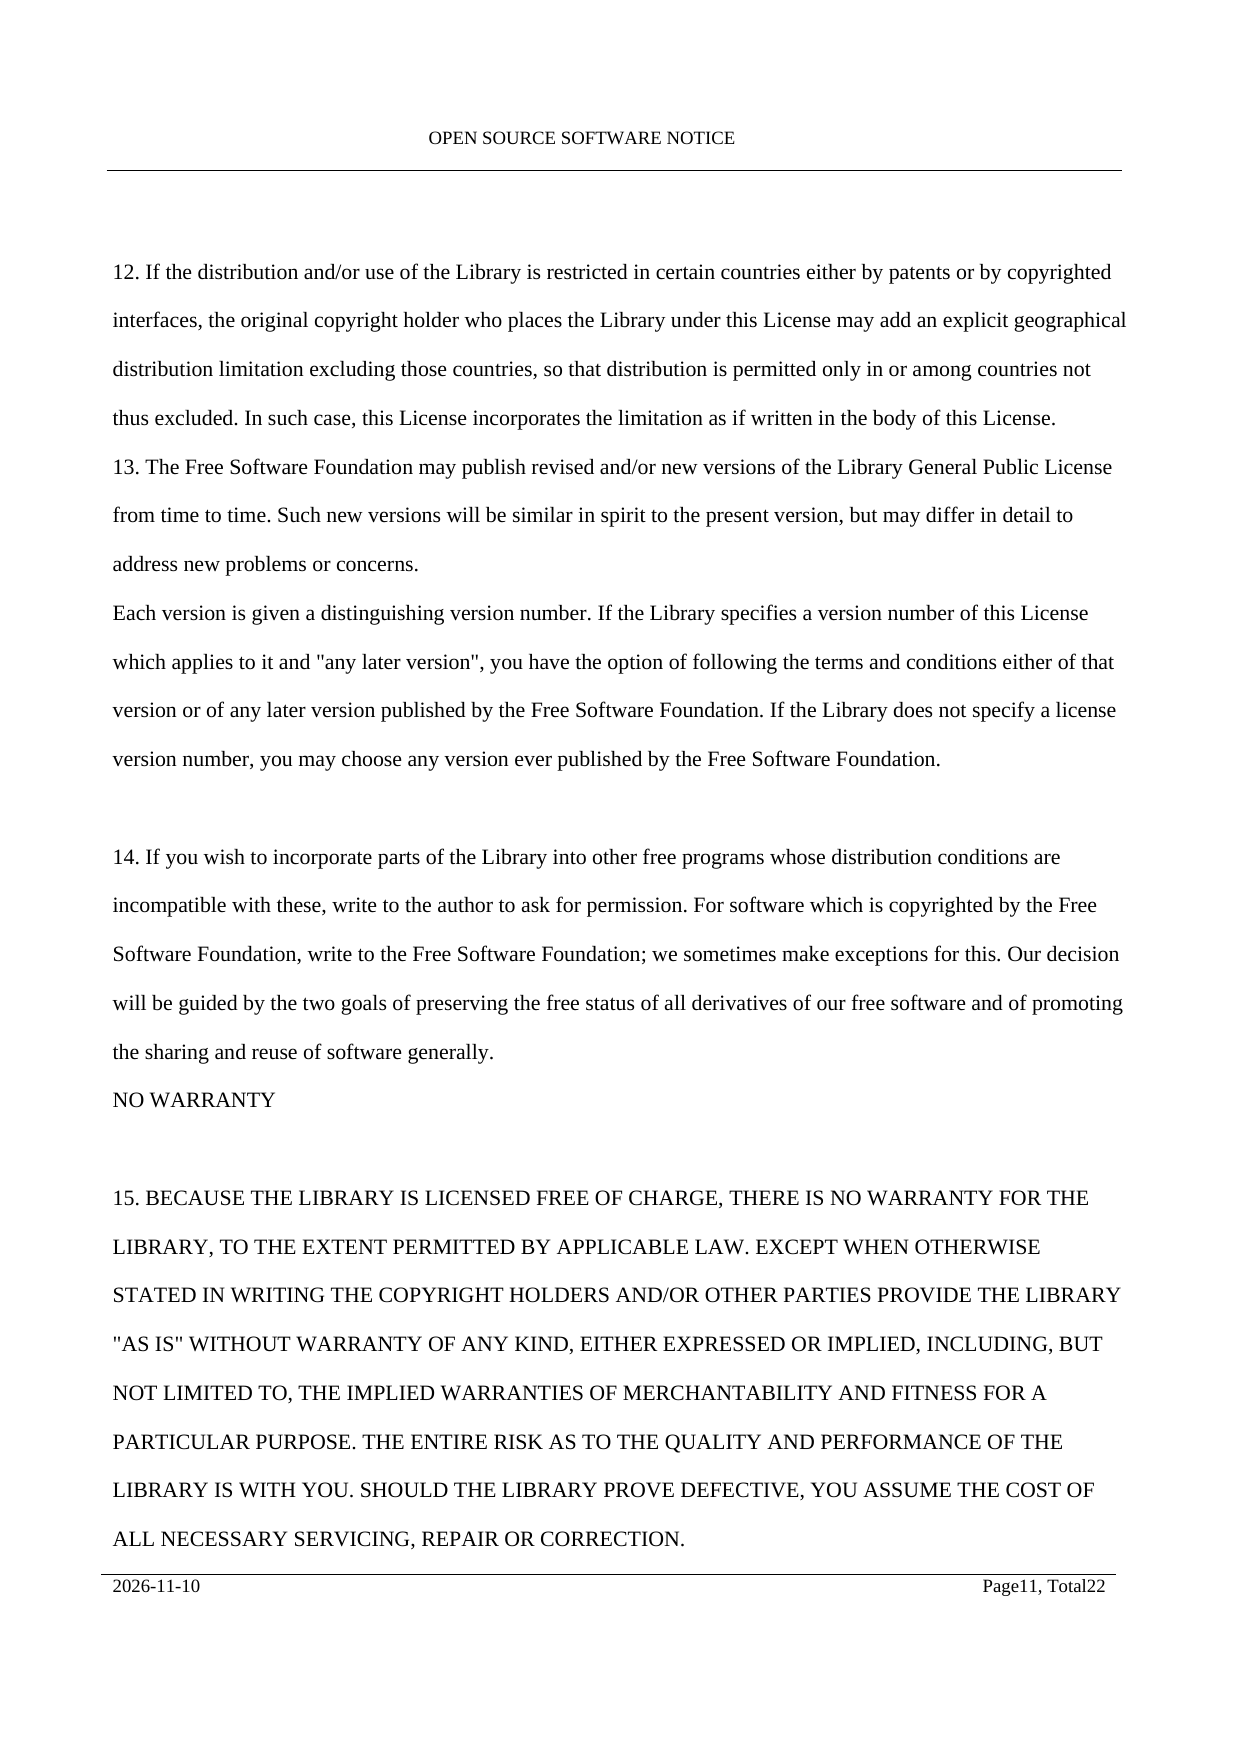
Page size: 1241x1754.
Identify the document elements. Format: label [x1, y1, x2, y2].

text [112, 206, 1128, 1555]
